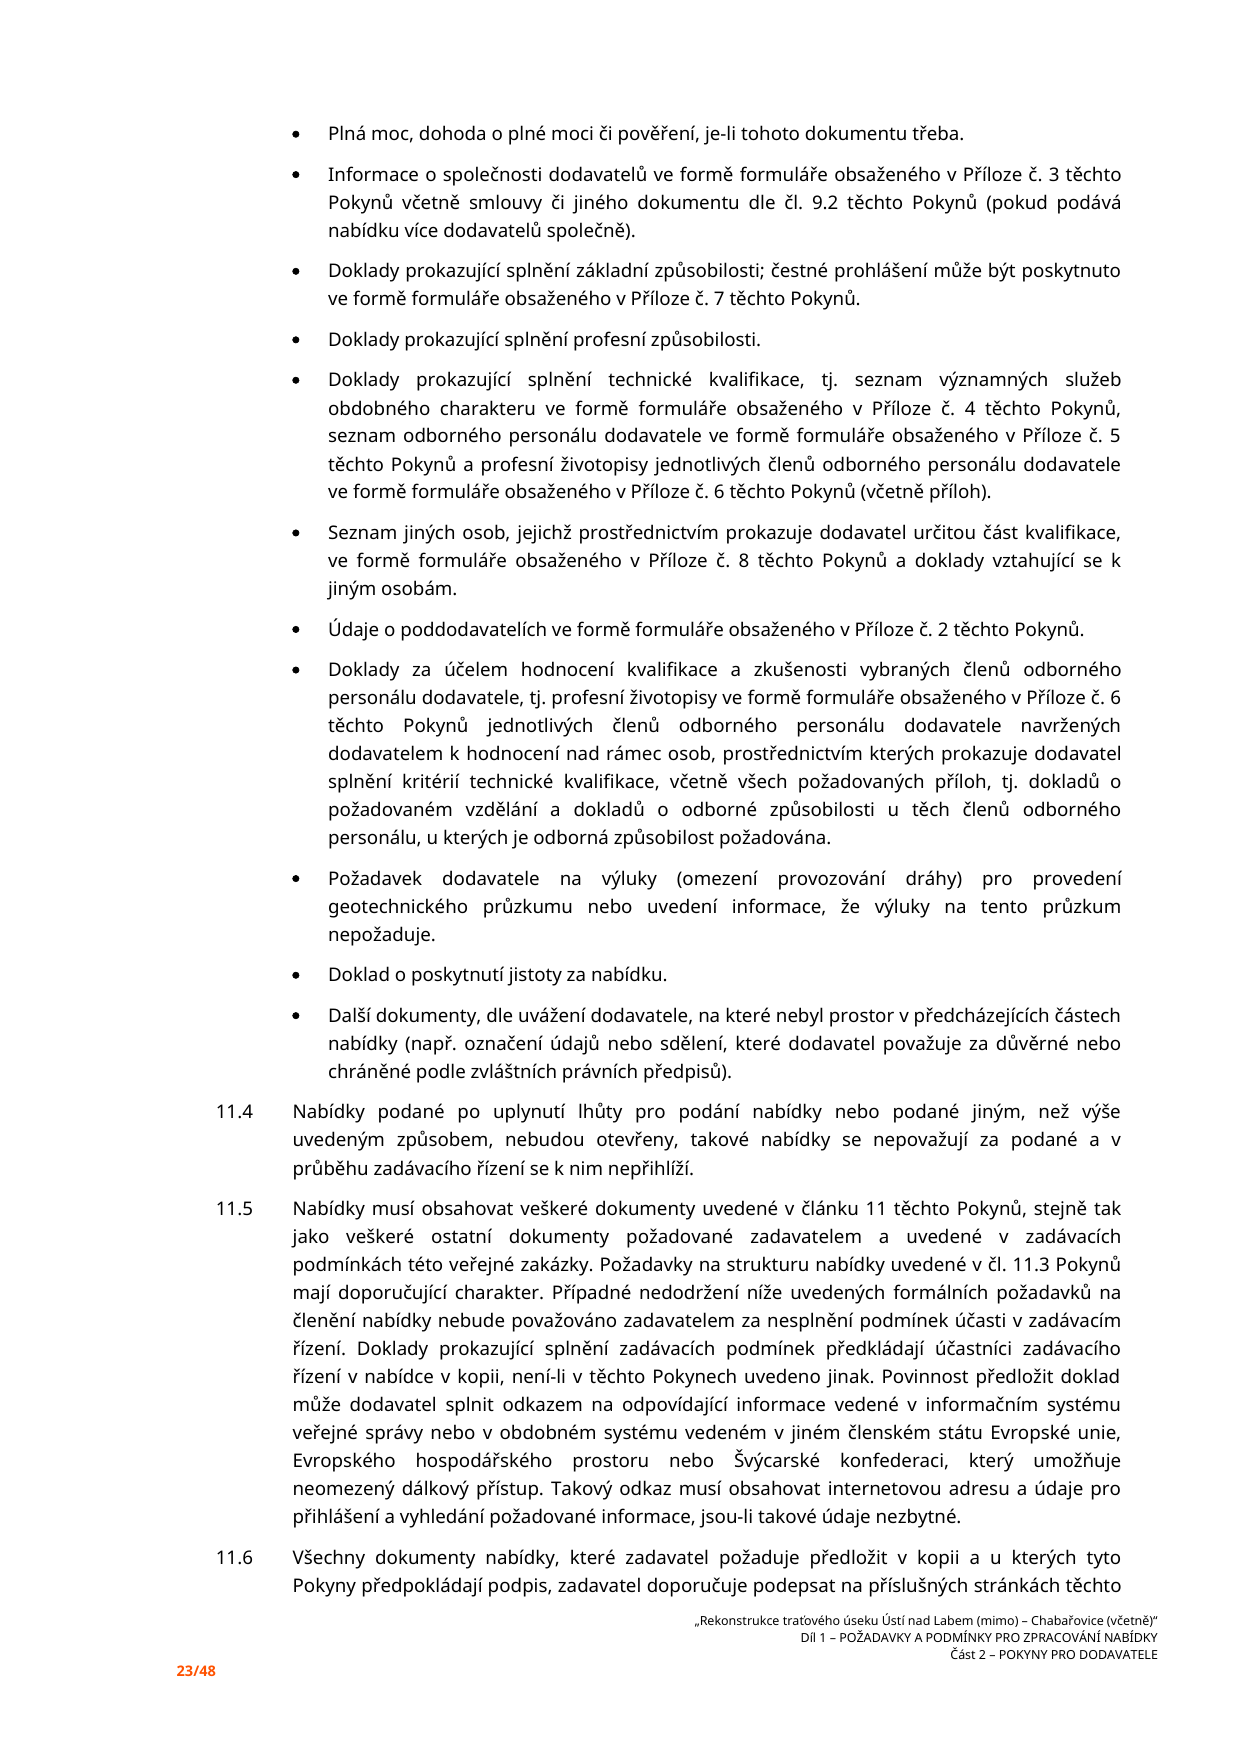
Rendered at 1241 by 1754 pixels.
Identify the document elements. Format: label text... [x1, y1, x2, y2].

text Nabídky podané po uplynutí lhůty pro podání nabídky nebo podané jiným, než výše uvedeným způsobem, nebudou otevřeny, takové nabídky se nepovažují za podané a v průběhu zadávacího řízení se k nim nepřihlíží. [216, 1099, 1122, 1180]
text Nabídky musí obsahovat veškeré dokumenty uvedené v článku 11 těchto Pokynů, stejně tak jako veškeré ostatní dokumenty požadované zadavatelem a uvedené v zadávacích podmínkách této veřejné zakázky. Požadavky na strukturu nabídky uvedené v čl. 11.3 Pokynů mají doporučující charakter. Případné nedodržení níže uvedených formálních požadavků na členění nabídky nebude považováno zadavatelem za nesplnění podmínek účasti v zadávacím řízení. Doklady prokazující splnění zadávacích podmínek předkládají účastníci zadávacího řízení v nabídce v kopii, není-li v těchto Pokynech uvedeno jinak. Povinnost předložit doklad může dodavatel splnit odkazem na odpovídající informace vedené v informačním systému veřejné správy nebo v obdobném systému vedeném v jiném členském státu Evropské unie, Evropského hospodářského prostoru nebo Švýcarské konfederaci, který umožňuje neomezený dálkový přístup. Takový odkaz musí obsahovat internetovou adresu a údaje pro přihlášení a vyhledání požadované informace, jsou-li takové údaje nezbytné. [216, 1195, 1122, 1529]
text Doklady prokazující splnění profesní způsobilosti. [292, 326, 1122, 352]
text Doklady za účelem hodnocení kvalifikace a zkušenosti vybraných členů odborného personálu dodavatele, tj. profesní životopisy ve formě formuláře obsaženého v Příloze č. 6 těchto Pokynů jednotlivých členů odborného personálu dodavatele navržených dodavatelem k hodnocení nad rámec osob, prostřednictvím kterých prokazuje dodavatel splnění kritérií technické kvalifikace, včetně všech požadovaných příloh, tj. dokladů o požadovaném vzdělání a dokladů o odborné způsobilosti u těch členů odborného personálu, u kterých je odborná způsobilost požadována. [292, 656, 1122, 850]
text Doklad o poskytnutí jistoty za nabídku. [292, 962, 1122, 987]
text Údaje o poddodavatelích ve formě formuláře obsaženého v Příloze č. 2 těchto Pokynů. [292, 616, 1122, 641]
text Další dokumenty, dle uvážení dodavatele, na které nebyl prostor v předcházejících částech nabídky (např. označení údajů nebo sdělení, které dodavatel považuje za důvěrné nebo chráněné podle zvláštních právních předpisů). [292, 1002, 1122, 1084]
text Doklady prokazující splnění technické kvalifikace, tj. seznam významných služeb obdobného charakteru ve formě formuláře obsaženého v Příloze č. 4 těchto Pokynů, seznam odborného personálu dodavatele ve formě formuláře obsaženého v Příloze č. 5 těchto Pokynů a profesní životopisy jednotlivých členů odborného personálu dodavatele ve formě formuláře obsaženého v Příloze č. 6 těchto Pokynů (včetně příloh). [292, 367, 1122, 504]
text Plná moc, dohoda o plné moci či pověření, je-li tohoto dokumentu třeba. [292, 121, 1122, 146]
text Informace o společnosti dodavatelů ve formě formuláře obsaženého v Příloze č. 3 těchto Pokynů včetně smlouvy či jiného dokumentu dle čl. 9.2 těchto Pokynů (pokud podává nabídku více dodavatelů společně). [292, 161, 1122, 243]
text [216, 1544, 1122, 1598]
text Seznam jiných osob, jejichž prostřednictvím prokazuje dodavatel určitou část kvalifikace, ve formě formuláře obsaženého v Příloze č. 8 těchto Pokynů a doklady vztahující se k jiným osobám. [292, 519, 1122, 601]
text Požadavek dodavatele na výluky (omezení provozování dráhy) pro provedení geotechnického průzkumu nebo uvedení informace, že výluky na tento průzkum nepožaduje. [292, 865, 1122, 947]
text Doklady prokazující splnění základní způsobilosti; čestné prohlášení může být poskytnuto ve formě formuláře obsaženého v Příloze č. 7 těchto Pokynů. [292, 258, 1122, 311]
